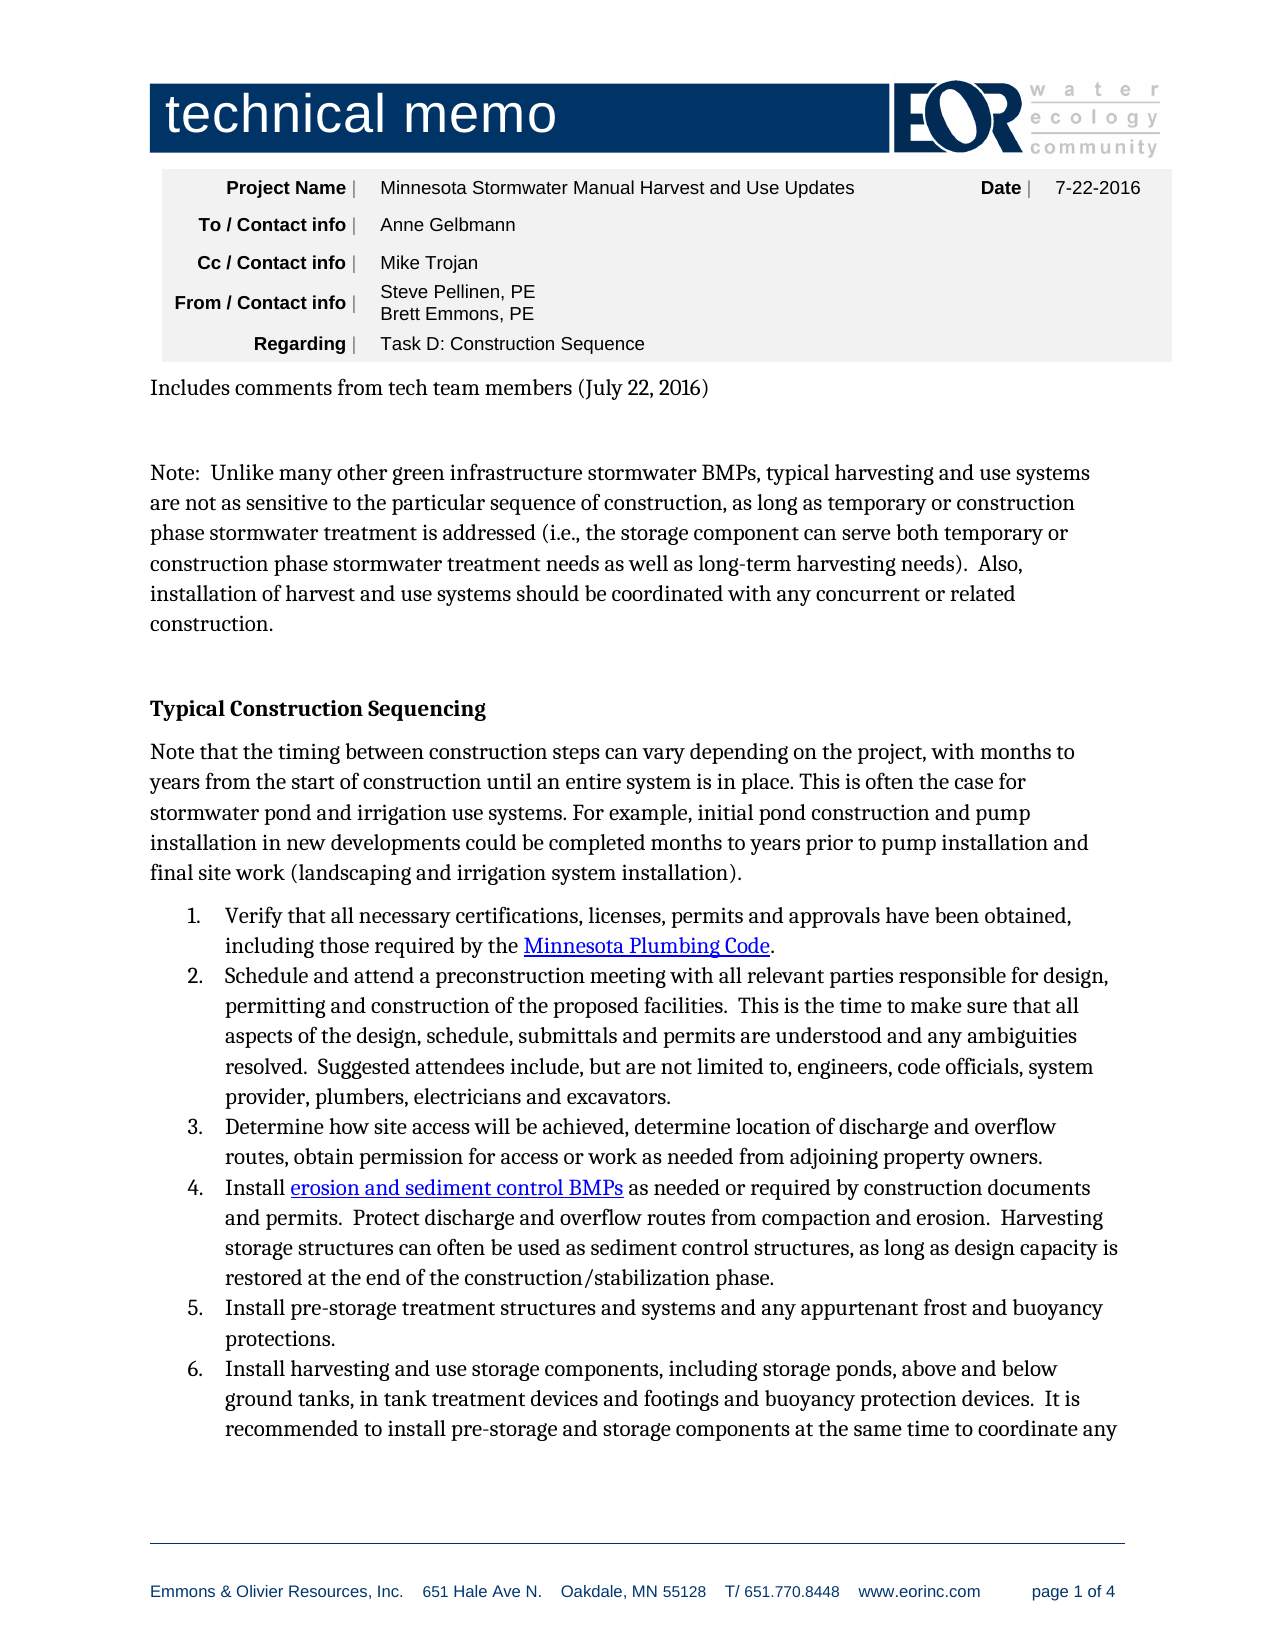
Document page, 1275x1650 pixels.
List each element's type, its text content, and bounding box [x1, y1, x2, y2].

table_cell To / Contact info | [162, 206, 368, 244]
table_cell Anne Gelbmann [368, 206, 1172, 244]
list Verify that all necessary certifications, licenses, permits and approvals have been obtained, including those required by the Minnesota Plumbing Code. [187, 902, 1125, 959]
table_cell Regarding | [162, 324, 368, 362]
table_cell Task D: Construction Sequence [368, 324, 1172, 362]
table_header Date | [968, 169, 1043, 206]
text Typical Construction Sequencing [150, 696, 1125, 723]
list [187, 1356, 1125, 1442]
list Determine how site access will be achieved, determine location of discharge and overflow routes, obtain permission for access or work as needed from adjoining property owners. [187, 1114, 1125, 1171]
picture [891, 71, 1162, 166]
table_cell Cc / Contact info | [162, 244, 368, 281]
text Includes comments from tech team members (July 22, 2016) [150, 374, 1125, 401]
table_cell Mike Trojan [368, 244, 1172, 281]
text Note: Unlike many other green infrastructure stormwater BMPs, typical harvesting and use systems are not as sensitive to the particular sequence of construction, as long as temporary or construction phase stormwater treatment is addressed (i.e., the storage component can serve both temporary or construction phase stormwater treatment needs as well as long-term harvesting needs). Also, installation of harvest and use systems should be coordinated with any concurrent or related construction. [150, 460, 1125, 637]
table_header 7-22-2016 [1043, 169, 1172, 206]
table_header Minnesota Stormwater Manual Harvest and Use Updates [368, 169, 968, 206]
table_cell From / Contact info | [162, 281, 368, 324]
list Install erosion and sediment control BMPs as needed or required by construction documents and permits. Protect discharge and overflow routes from compaction and erosion. Harvesting storage structures can often be used as sediment control structures, as long as design capacity is restored at the end of the construction/stabilization phase. [187, 1174, 1125, 1291]
list Schedule and attend a preconstruction meeting with all relevant parties responsible for design, permitting and construction of the proposed facilities. This is the time to make sure that all aspects of the design, schedule, submittals and permits are understood and any ambiguities resolved. Suggested attendees include, but are not limited to, engineers, code officials, system provider, plumbers, electricians and excavators. [187, 963, 1125, 1110]
text Note that the timing between construction steps can vary depending on the project, with months to years from the start of construction until an entire system is in place. This is often the case for stormwater pond and irrigation use systems. For example, initial pond construction and pump installation in new developments could be completed months to years prior to pump installation and final site work (landscaping and irrigation system installation). [150, 739, 1125, 886]
table_header Project Name | [162, 169, 368, 206]
table_cell Steve Pellinen, PE Brett Emmons, PE [368, 281, 1172, 324]
list Install pre-storage treatment structures and systems and any appurtenant frost and buoyancy protections. [187, 1295, 1125, 1352]
